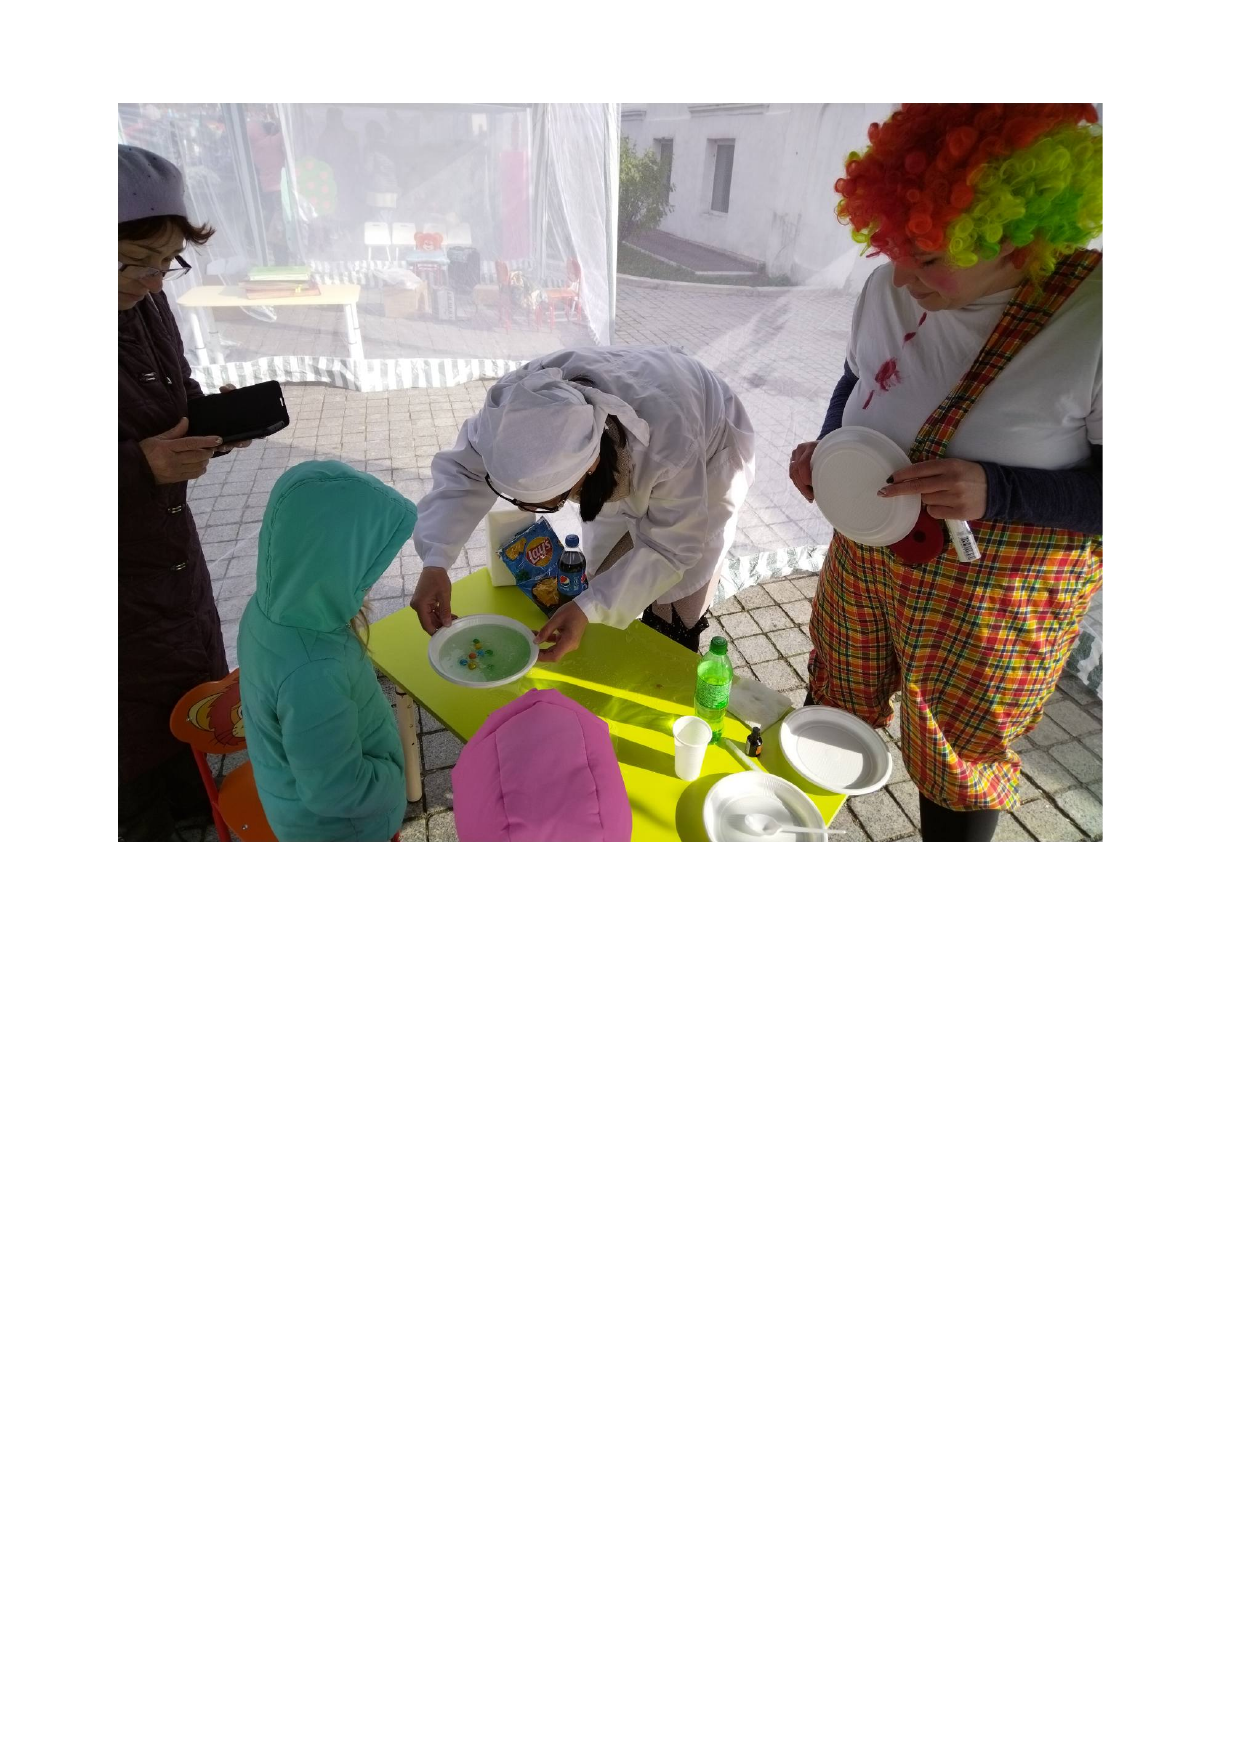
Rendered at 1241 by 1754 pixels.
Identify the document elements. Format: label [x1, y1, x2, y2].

picture [118, 103, 1103, 842]
